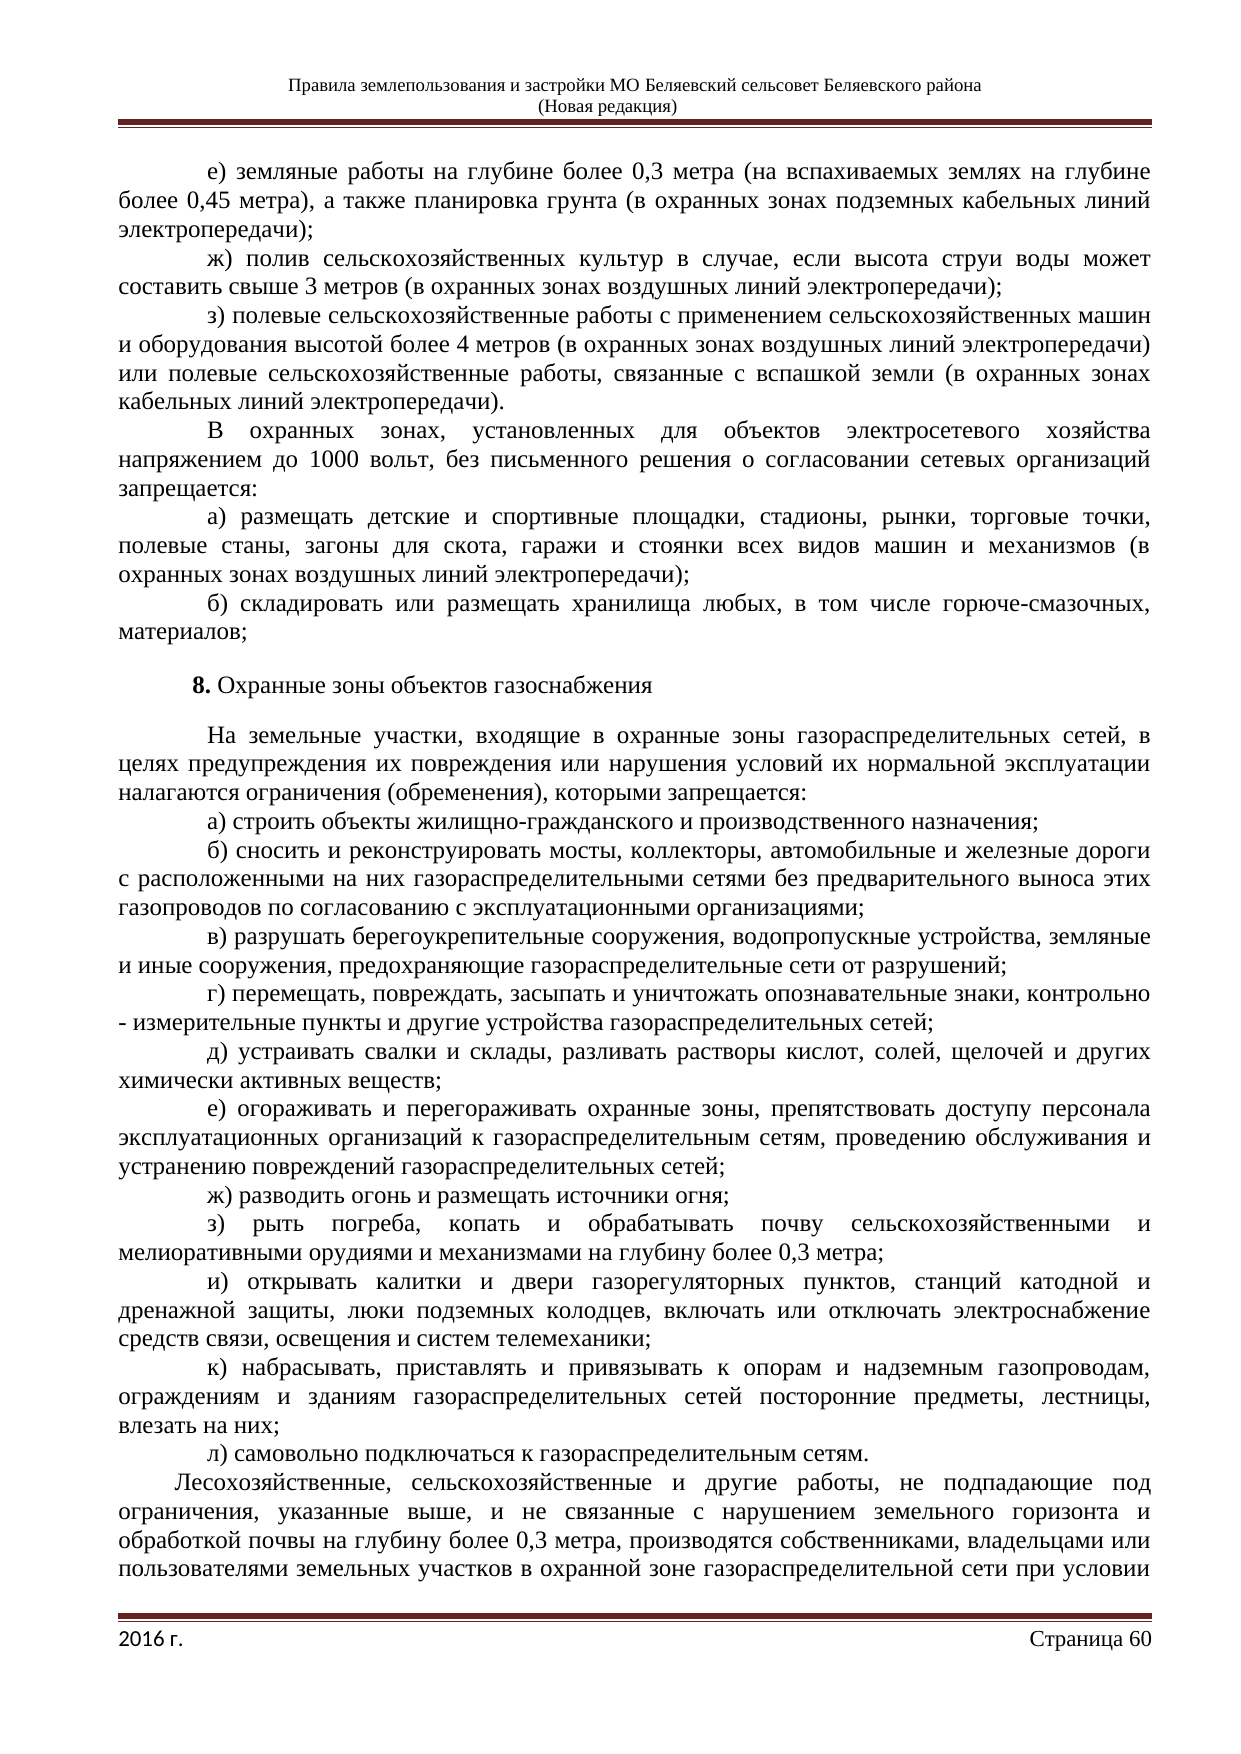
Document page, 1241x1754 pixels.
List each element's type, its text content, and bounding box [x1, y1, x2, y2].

text з) рыть погреба, копать и обрабатывать почву сельскохозяйственными и мелиоративными орудиями и механизмами на глубину более 0,3 метра; [118, 1208, 1152, 1266]
text и) открывать калитки и двери газорегуляторных пунктов, станций катодной и дренажной защиты, люки подземных колодцев, включать или отключать электроснабжение средств связи, освещения и систем телемеханики; [118, 1266, 1152, 1352]
text В охранных зонах, установленных для объектов электросетевого хозяйства напряжением до 1000 вольт, без письменного решения о согласовании сетевых организаций запрещается: [118, 415, 1152, 501]
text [118, 1467, 1152, 1582]
text е) земляные работы на глубине более 0,3 метра (на вспахиваемых землях на глубине более 0,45 метра), а также планировка грунта (в охранных зонах подземных кабельных линий электропередачи); [118, 156, 1152, 243]
text б) складировать или размещать хранилища любых, в том числе горюче-смазочных, материалов; [118, 588, 1152, 645]
text в) разрушать берегоукрепительные сооружения, водопропускные устройства, земляные и иные сооружения, предохраняющие газораспределительные сети от разрушений; [118, 921, 1152, 978]
text л) самовольно подключаться к газораспределительным сетям. [118, 1438, 1152, 1467]
text е) огораживать и перегораживать охранные зоны, препятствовать доступу персонала эксплуатационных организаций к газораспределительным сетям, проведению обслуживания и устранению повреждений газораспределительных сетей; [118, 1093, 1152, 1180]
text ж) разводить огонь и размещать источники огня; [118, 1180, 1152, 1208]
text а) строить объекты жилищно-гражданского и производственного назначения; [118, 806, 1152, 835]
text На земельные участки, входящие в охранные зоны газораспределительных сетей, в целях предупреждения их повреждения или нарушения условий их нормальной эксплуатации налагаются ограничения (обременения), которыми запрещается: [118, 720, 1152, 806]
text д) устраивать свалки и склады, разливать растворы кислот, солей, щелочей и других химически активных веществ; [118, 1036, 1152, 1093]
text а) размещать детские и спортивные площадки, стадионы, рынки, торговые точки, полевые станы, загоны для скота, гаражи и стоянки всех видов машин и механизмов (в охранных зонах воздушных линий электропередачи); [118, 501, 1152, 588]
text 8. Охранные зоны объектов газоснабжения [118, 670, 1152, 699]
text ж) полив сельскохозяйственных культур в случае, если высота струи воды может составить свыше 3 метров (в охранных зонах воздушных линий электропередачи); [118, 243, 1152, 300]
text к) набрасывать, приставлять и привязывать к опорам и надземным газопроводам, ограждениям и зданиям газораспределительных сетей посторонние предметы, лестницы, влезать на них; [118, 1352, 1152, 1438]
text б) сносить и реконструировать мосты, коллекторы, автомобильные и железные дороги с расположенными на них газораспределительными сетями без предварительного выноса этих газопроводов по согласованию с эксплуатационными организациями; [118, 835, 1152, 921]
text г) перемещать, повреждать, засыпать и уничтожать опознавательные знаки, контрольно - измерительные пункты и другие устройства газораспределительных сетей; [118, 978, 1152, 1036]
text з) полевые сельскохозяйственные работы с применением сельскохозяйственных машин и оборудования высотой более 4 метров (в охранных зонах воздушных линий электропередачи) или полевые сельскохозяйственные работы, связанные с вспашкой земли (в охранных зонах кабельных линий электропередачи). [118, 300, 1152, 415]
